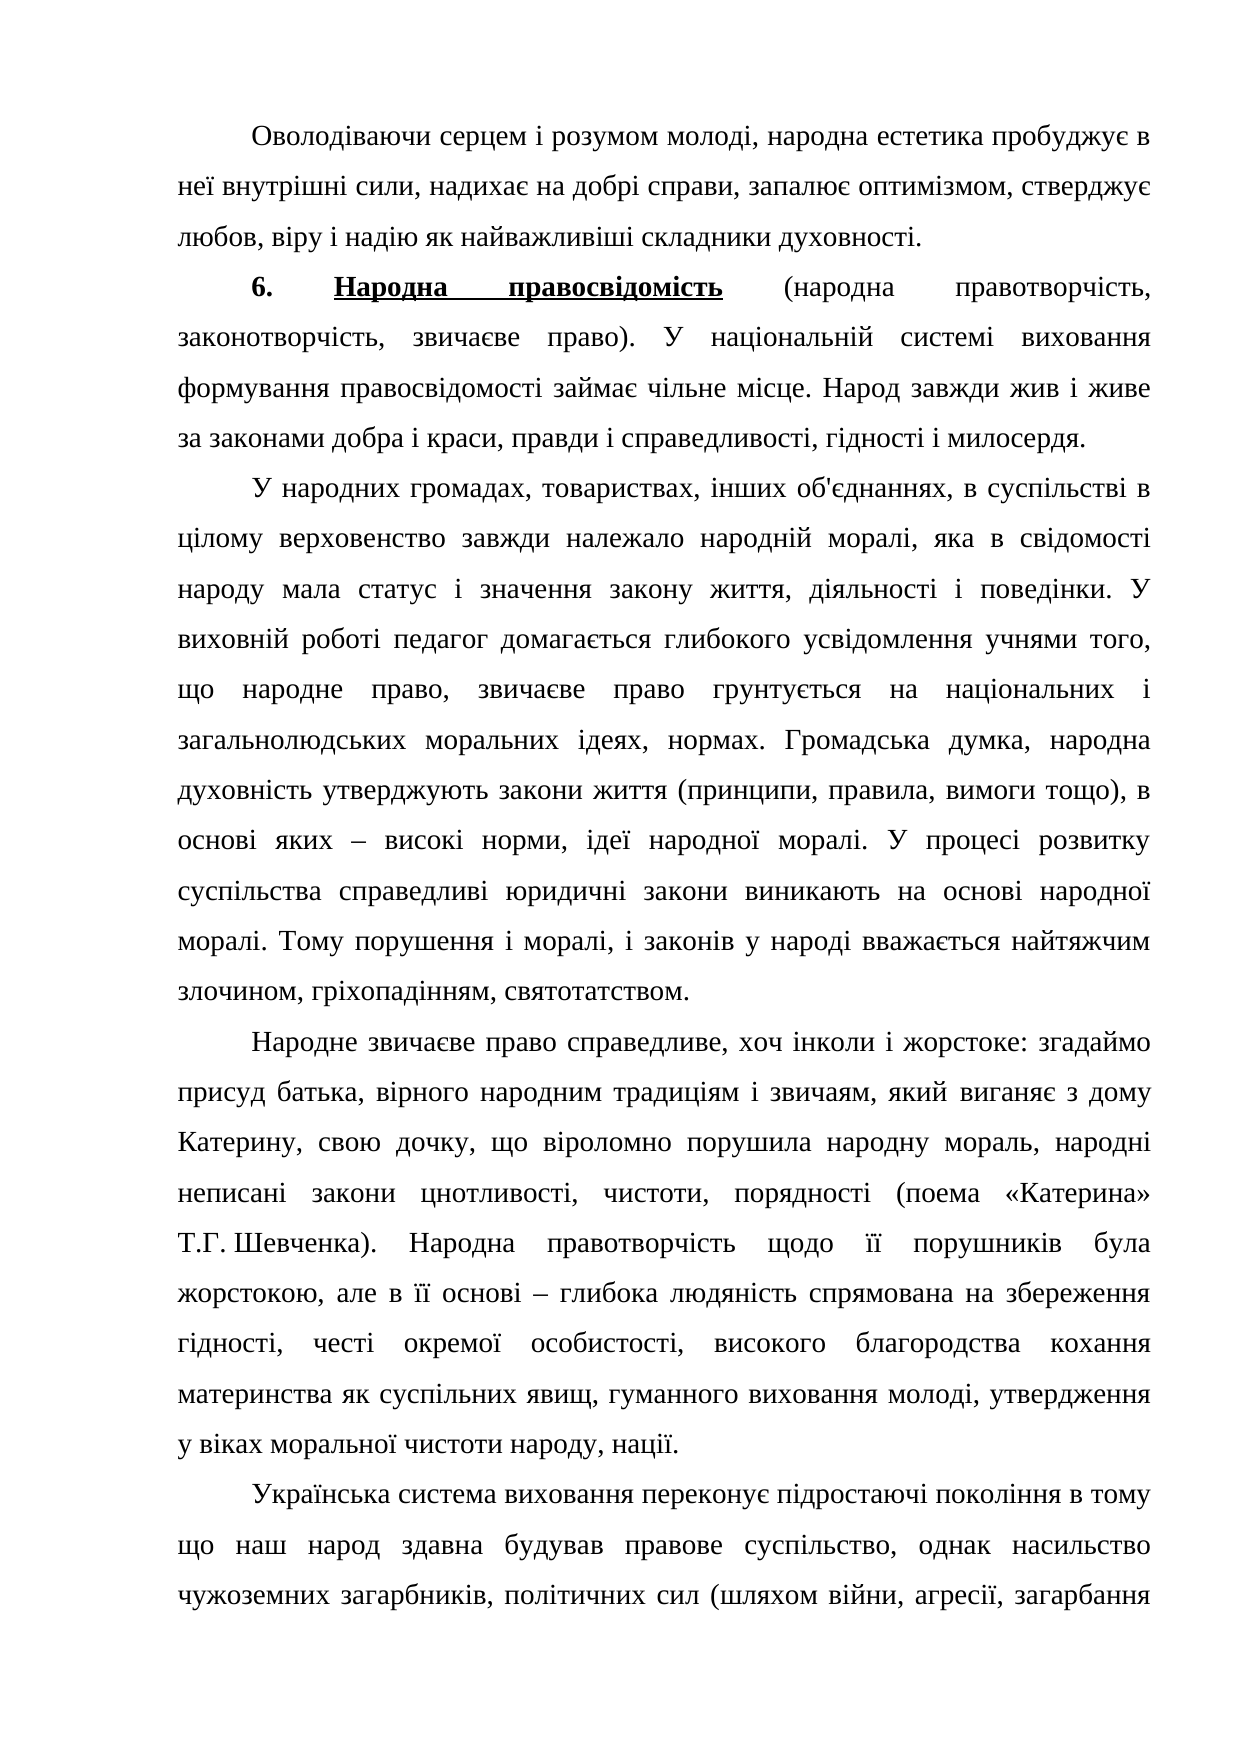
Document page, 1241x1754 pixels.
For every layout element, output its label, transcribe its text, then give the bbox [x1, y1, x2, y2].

text У народних громадах, товариствах, інших об'єднаннях, в суспільстві в цілому верховенство завжди належало народній моралі, яка в свідомості народу мала статус і значення закону життя, діяльності і поведінки. У виховній роботі педагог домагається глибокого усвідомлення учнями того, що народне право, звичаєве право грунтується на національних і загальнолюдських моральних ідеях, нормах. Громадська думка, народна духовність утверджують закони життя (принципи, правила, вимоги тощо), в основі яких – високі норми, ідеї народної моралі. У процесі розвитку суспільства справедливі юридичні закони виникають на основі народної моралі. Тому порушення і моралі, і законів у народі вважається найтяжчим злочином, гріхопадінням, святотатством. [177, 470, 1152, 1007]
text Оволодіваючи серцем і розумом молоді, народна естетика пробуджує в неї внутрішні сили, надихає на добрі справи, запалює оптимізмом, стверджує любов, віру і надію як найважливіші складники духовності. [177, 118, 1152, 252]
text Народне звичаєве право справедливе, хоч інколи і жорстоке: згадаймо присуд батька, вірного народним традиціям і звичаям, який виганяє з дому Катерину, свою дочку, що віроломно порушила народну мораль, народні неписані закони цнотливості, чистоти, порядності (поема «Катерина» Т.Г. Шевченка). Народна правотворчість щодо її порушників була жорстокою, але в її основі – глибока людяність спрямована на збереження гідності, честі окремої особистості, високого благородства кохання материнства як суспільних явищ, гуманного виховання молоді, утвердження у віках моральної чистоти народу, нації. [177, 1024, 1152, 1460]
text 6. Народна правосвідомість (народна правотворчість, законотворчість, звичаєве право). У національній системі виховання формування правосвідомості займає чільне місце. Народ завжди жив і живе за законами добра і краси, правди і справедливості, гідності і милосердя. [177, 269, 1152, 453]
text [177, 1477, 1152, 1611]
